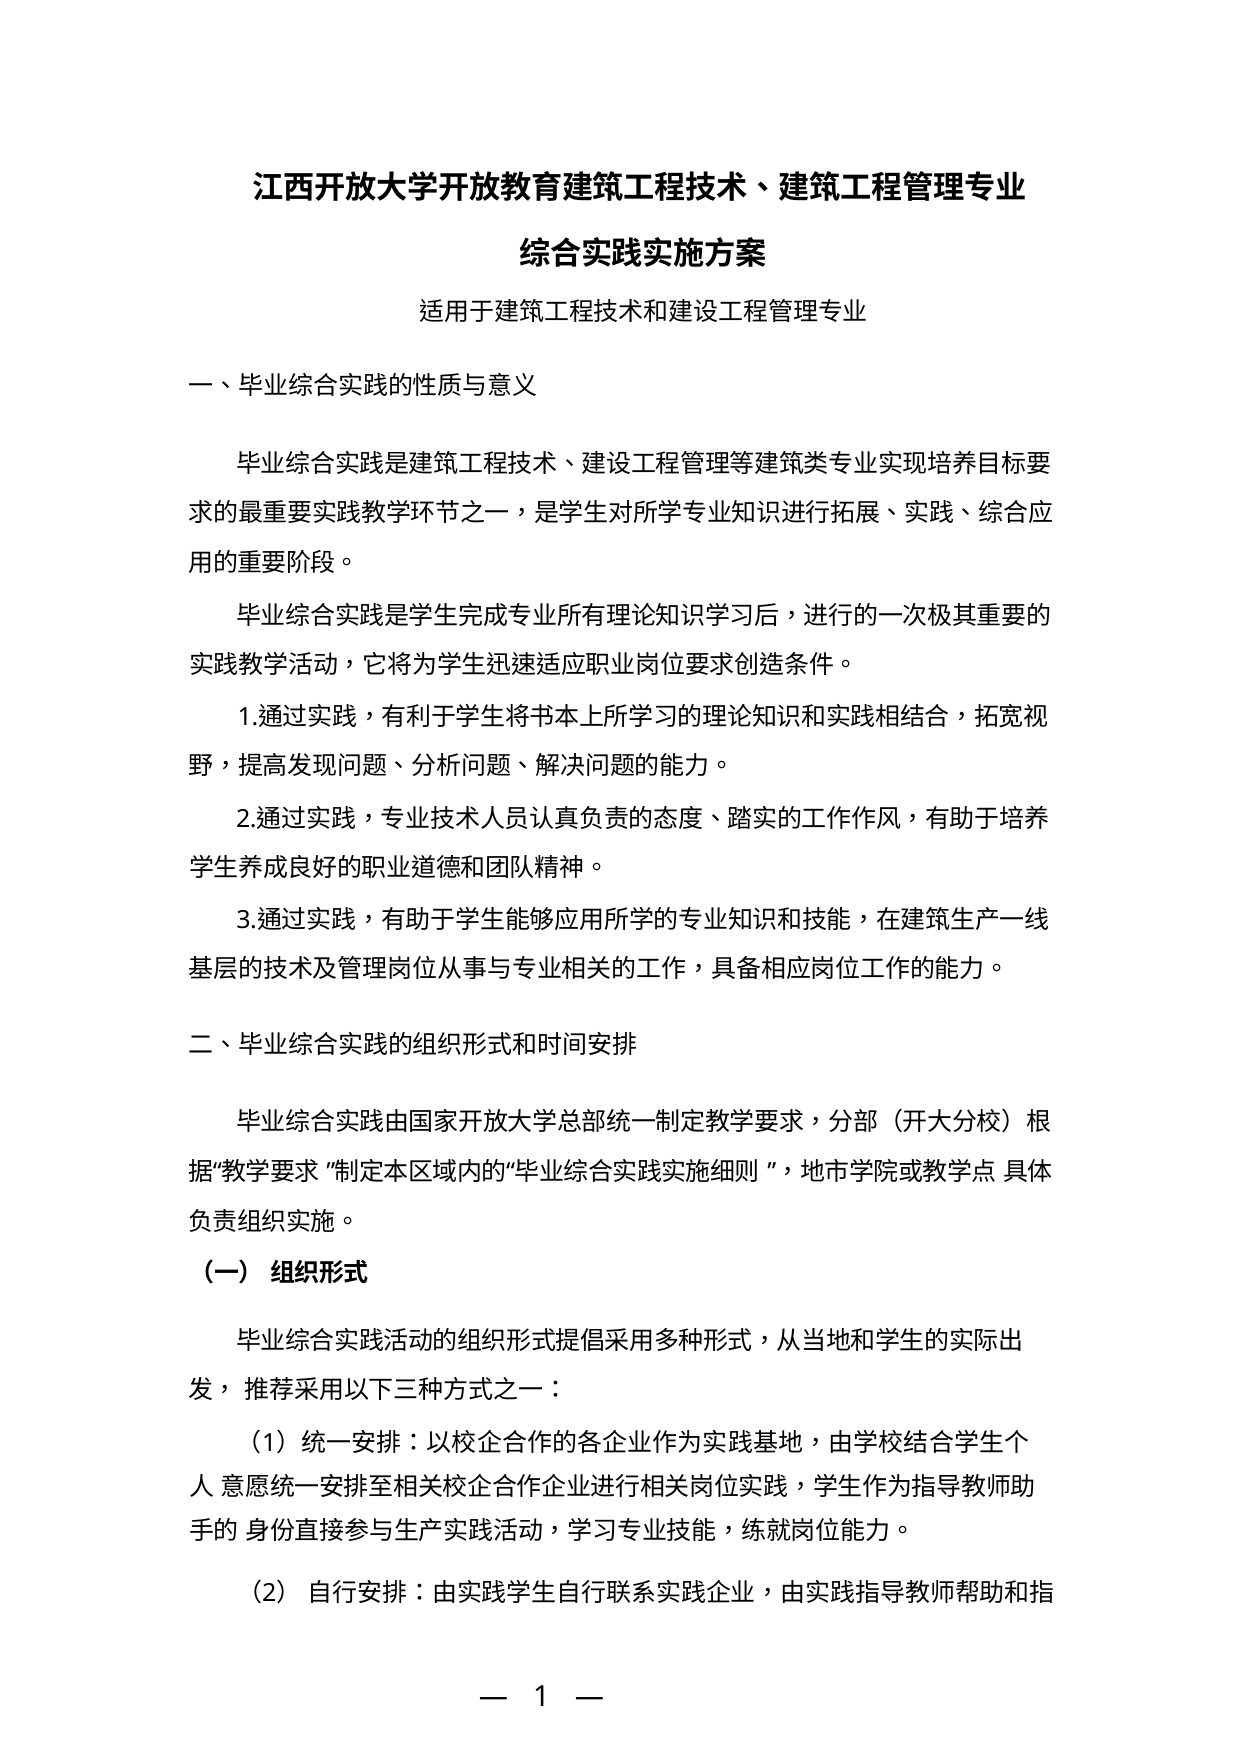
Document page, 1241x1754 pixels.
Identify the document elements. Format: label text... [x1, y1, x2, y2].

text （2） 自行安排：由实践学生自行联系实践企业，由实践指导教师帮助和指 [237, 1576, 1072, 1607]
text （1）统一安排：以校企合作的各企业作为实践基地，由学校结合学生个人 意愿统一安排至相关校企合作企业进行相关岗位实践，学生作为指导教师助手的 身份直接参与生产实践活动，学习专业技能，练就岗位能力。 [189, 1424, 1053, 1547]
text 江西开放大学开放教育建筑工程技术、建筑工程管理专业 [252, 167, 1072, 206]
text 一、毕业综合实践的性质与意义 [189, 370, 1072, 401]
text 毕业综合实践由国家开放大学总部统一制定教学要求，分部（开大分校）根 据“教学要求 ”制定本区域内的“毕业综合实践实施细则 ”，地市学院或教学点 具体负责组织实施。 [188, 1104, 1053, 1237]
text 毕业综合实践是学生完成专业所有理论知识学习后，进行的一次极其重要的 实践教学活动，它将为学生迅速适应职业岗位要求创造条件。 [189, 598, 1053, 681]
text 综合实践实施方案 [519, 234, 1072, 272]
text 毕业综合实践活动的组织形式提倡采用多种形式，从当地和学生的实际出发， 推荐采用以下三种方式之一： [188, 1323, 1072, 1406]
text 毕业综合实践是建筑工程技术、建设工程管理等建筑类专业实现培养目标要 求的最重要实践教学环节之一，是学生对所学专业知识进行拓展、实践、综合应 用的重要阶段。 [188, 445, 1053, 579]
text 适用于建筑工程技术和建设工程管理专业 [419, 295, 1072, 326]
text 2.通过实践，专业技术人员认真负责的态度、踏实的工作作风，有助于培养 学生养成良好的职业道德和团队精神。 [189, 801, 1053, 884]
text 3.通过实践，有助于学生能够应用所学的专业知识和技能，在建筑生产一线 基层的技术及管理岗位从事与专业相关的工作，具备相应岗位工作的能力。 [188, 902, 1053, 985]
text 二、毕业综合实践的组织形式和时间安排 [189, 1029, 1072, 1059]
text （一） 组织形式 [189, 1256, 1072, 1288]
text 1.通过实践，有利于学生将书本上所学习的理论知识和实践相结合，拓宽视 野，提高发现问题、分析问题、解决问题的能力。 [188, 699, 1053, 782]
